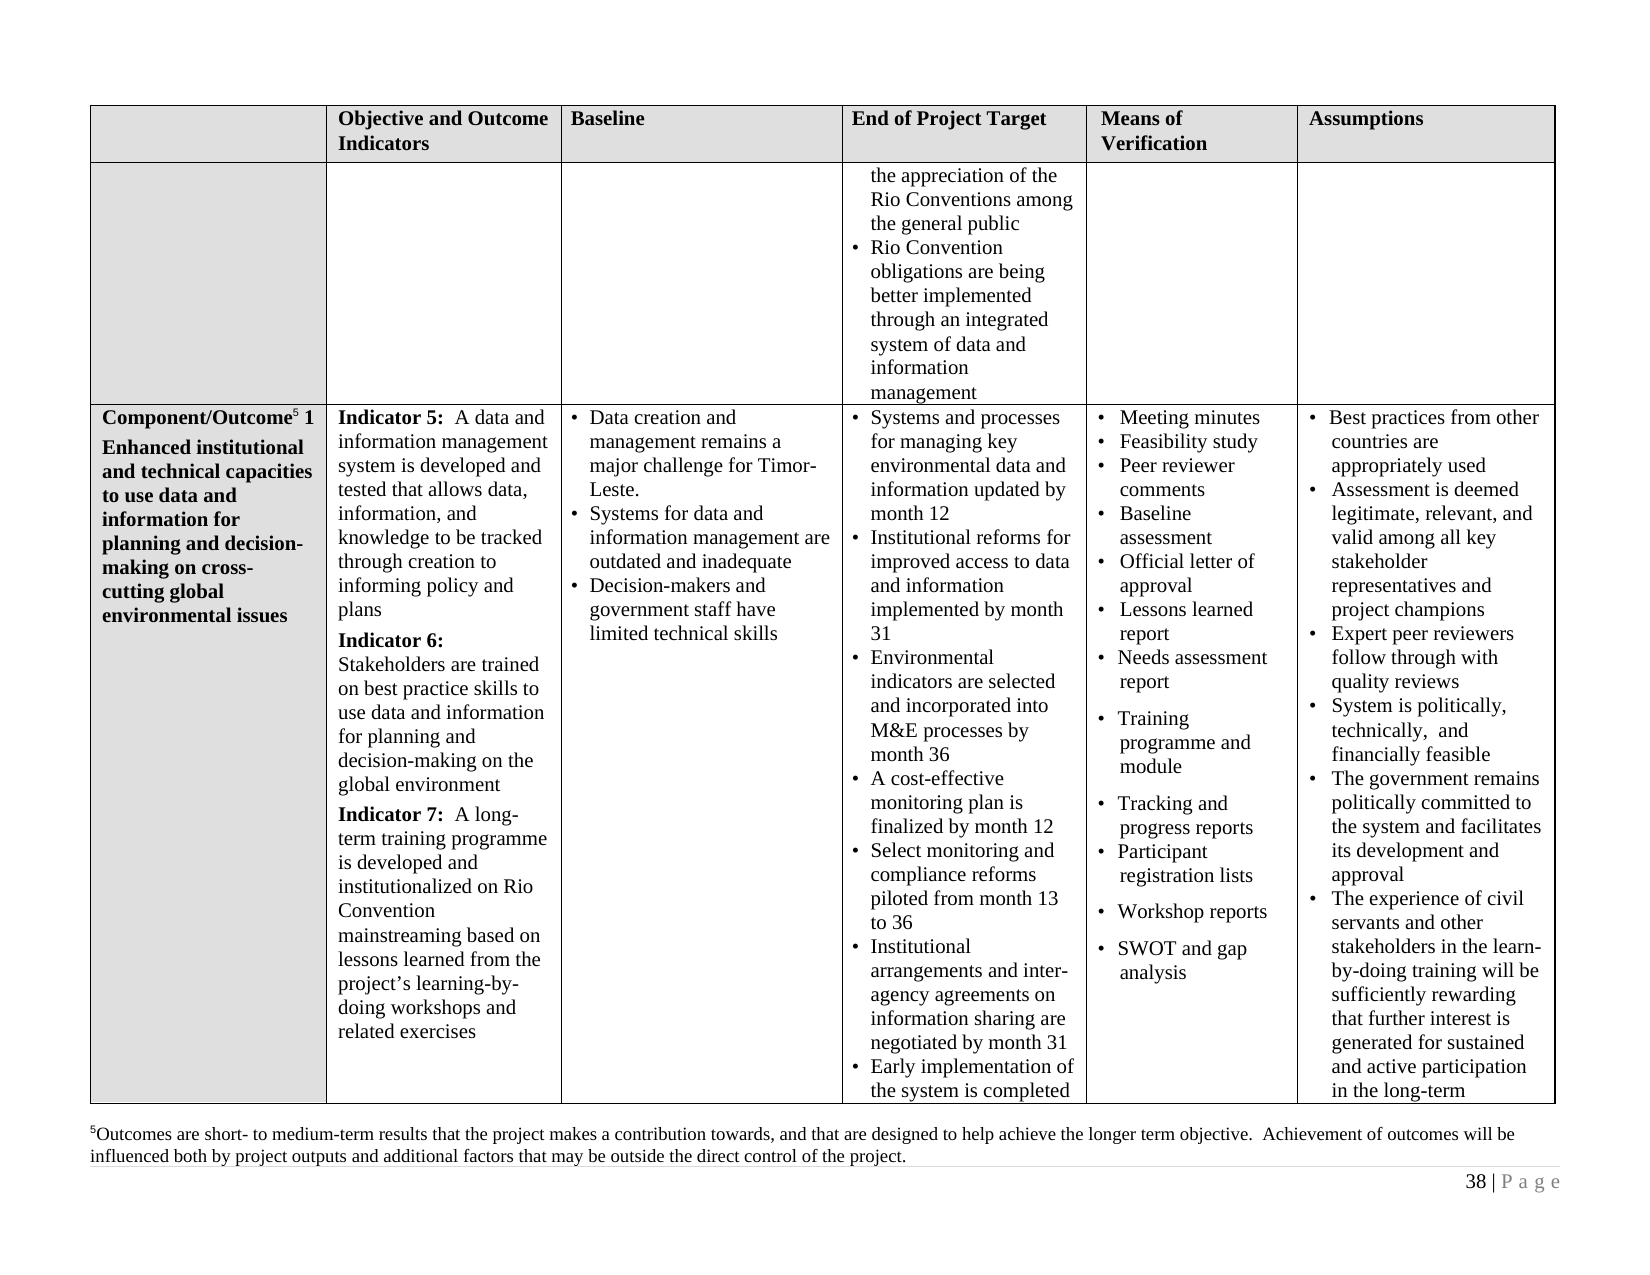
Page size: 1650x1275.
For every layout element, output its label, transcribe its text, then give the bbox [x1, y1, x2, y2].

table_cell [562, 405, 842, 1102]
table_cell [562, 163, 842, 404]
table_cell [1087, 405, 1297, 1102]
table_header [91, 106, 326, 162]
table_header Assumptions [1298, 106, 1554, 162]
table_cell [843, 163, 1086, 404]
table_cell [327, 405, 561, 1102]
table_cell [327, 163, 561, 404]
table_header Baseline [562, 106, 842, 162]
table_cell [843, 405, 1086, 1102]
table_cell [91, 405, 326, 1102]
table_header Means of Verification [1087, 106, 1297, 162]
table_header Objective and Outcome Indicators [327, 106, 561, 162]
table_header End of Project Target [843, 106, 1086, 162]
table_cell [1298, 405, 1554, 1102]
